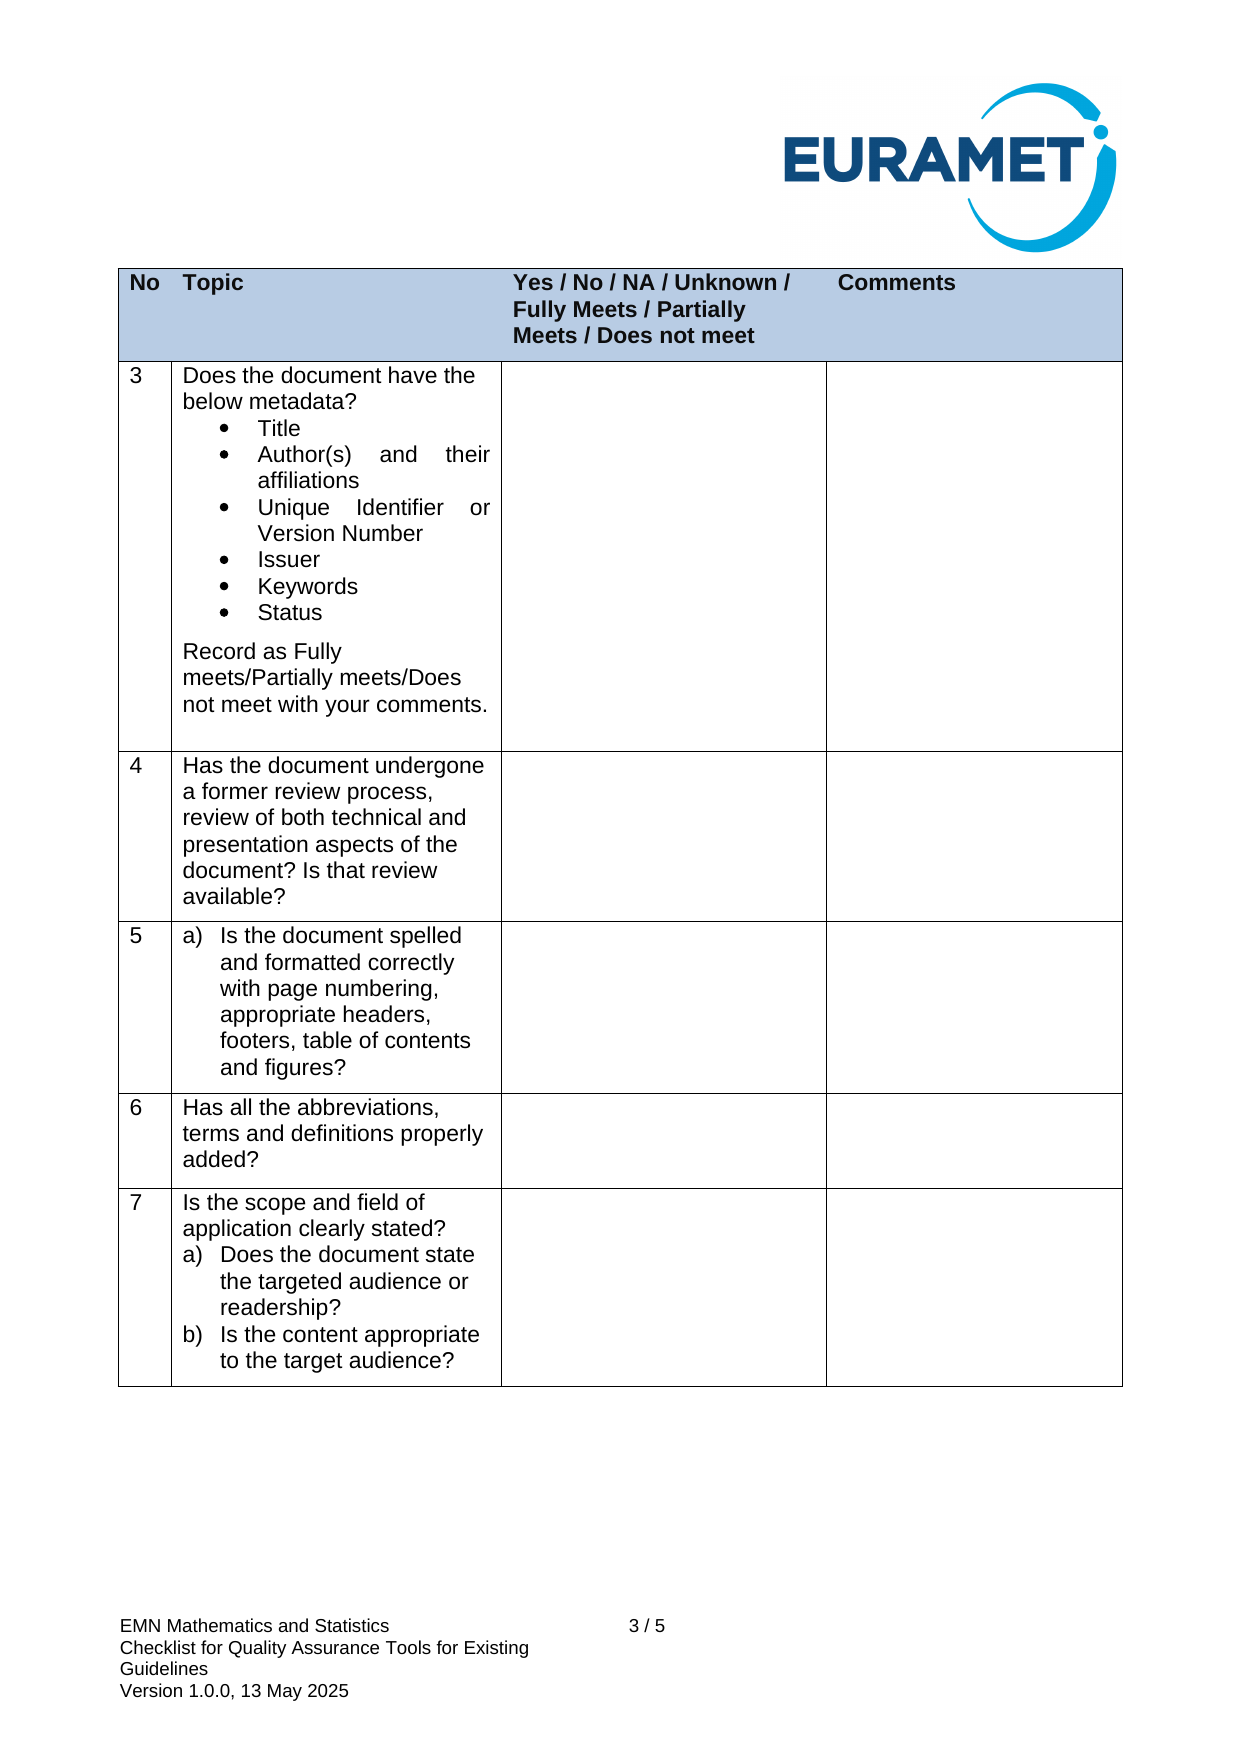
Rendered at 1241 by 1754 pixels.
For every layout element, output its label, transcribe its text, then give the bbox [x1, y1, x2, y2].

table_cell 4 [119, 752, 171, 921]
table_header Yes / No / NA / Unknown / Fully Meets / Partially Meets / Does not meet [501, 269, 826, 361]
table_header No [119, 269, 171, 361]
table_cell [502, 1094, 826, 1188]
table_cell [827, 922, 1122, 1093]
table_cell [827, 1094, 1122, 1188]
table_cell Has the document undergone a former review process, review of both technical and presentation aspects of the document? Is that review available? [172, 752, 501, 921]
table_cell [827, 362, 1122, 751]
table_header Comments [826, 269, 1122, 361]
table_cell [502, 1189, 826, 1386]
table_cell 7 [119, 1189, 171, 1386]
table_cell Is the document spelled and formatted correctly with page numbering, appropriate headers, footers, table of contents and figures? [172, 922, 501, 1093]
table_header Topic [171, 269, 501, 361]
table_cell [502, 922, 826, 1093]
table_cell [502, 752, 826, 921]
picture [779, 76, 1123, 268]
table_cell [502, 362, 826, 751]
table_cell [827, 752, 1122, 921]
table_cell 5 [119, 922, 171, 1093]
table_cell 3 [119, 362, 171, 751]
table_cell [827, 1189, 1122, 1386]
table_cell Does the document have the below metadata? Title Author(s) and their affiliations Unique Identifier or Version Number Issuer Keywords Status Record as Fully meets/Partially meets/Does not meet with your comments. [172, 362, 501, 751]
table_cell 6 [119, 1094, 171, 1188]
table_cell Has all the abbreviations, terms and definitions properly added? [172, 1094, 501, 1188]
table_cell Is the scope and field of application clearly stated? Does the document state the targeted audience or readership? Is the content appropriate to the target audience? [172, 1189, 501, 1386]
